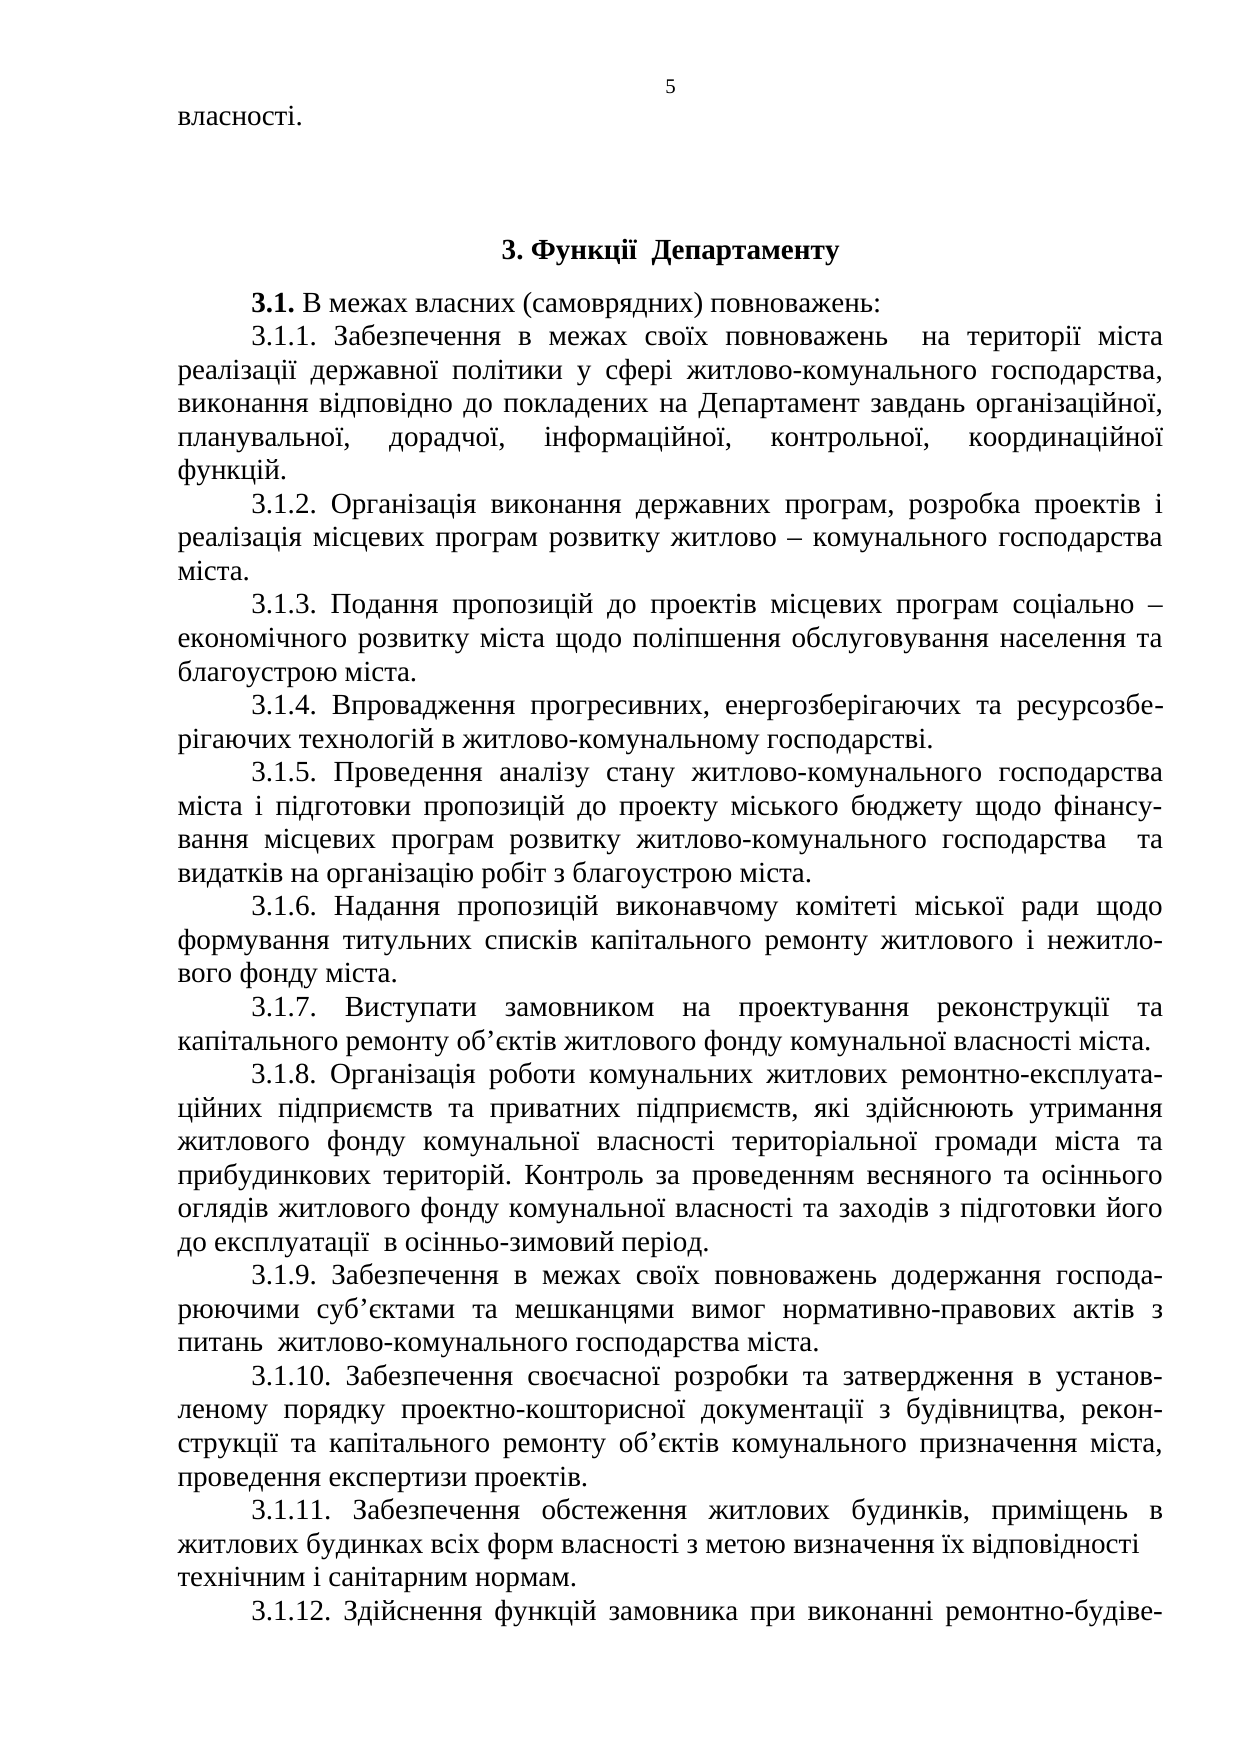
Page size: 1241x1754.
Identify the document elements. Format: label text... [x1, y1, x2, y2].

text 3.1. В межах власних (самоврядних) повноважень: [177, 285, 1164, 318]
text 3.1.10. Забезпечення своєчасної розробки та затвердження в установ-леному порядку проектно-кошторисної документації з будівництва, рекон-струкції та капітального ремонту об’єктів комунального призначення міста, проведення експертизи проектів. [177, 1358, 1164, 1492]
text 3.1.11. Забезпечення обстеження житлових будинків, приміщень в житлових будинках всіх форм власності з метою визначення їх відповідності [177, 1492, 1164, 1559]
text 3.1.7. Виступати замовником на проектування реконструкції та капітального ремонту об’єктів житлового фонду комунальної власності міста. [177, 989, 1164, 1056]
text 3.1.2. Організація виконання державних програм, розробка проектів і реалізація місцевих програм розвитку житлово – комунального господарства міста. [177, 486, 1164, 587]
text 3.1.5. Проведення аналізу стану житлово-комунального господарства міста і підготовки пропозицій до проекту міського бюджету щодо фінансу-вання місцевих програм розвитку житлово-комунального господарства та видатків на організацію робіт з благоустрою міста. [177, 754, 1164, 888]
text 3.1.3. Подання пропозицій до проектів місцевих програм соціально – економічного розвитку міста щодо поліпшення обслуговування населення та благоустрою міста. [177, 587, 1164, 687]
text 3.1.4. Впровадження прогресивних, енергозберігаючих та ресурсозбе-рігаючих технологій в житлово-комунальному господарстві. [177, 687, 1164, 754]
text 3.1.6. Надання пропозицій виконавчому комітеті міської ради щодо формування титульних списків капітального ремонту житлового і нежитло-вого фонду міста. [177, 888, 1164, 989]
text технічним і санітарним нормам. [177, 1559, 1164, 1593]
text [177, 1593, 1164, 1626]
text 3.1.9. Забезпечення в межах своїх повноважень додержання господа-рюючими суб’єктами та мешканцями вимог нормативно-правових актів з питань житлово-комунального господарства міста. [177, 1257, 1164, 1358]
text 3.1.8. Організація роботи комунальних житлових ремонтно-експлуата-ційних підприємств та приватних підприємств, які здійснюють утримання житлового фонду комунальної власності територіальної громади міста та прибудинкових територій. Контроль за проведенням весняного та осіннього оглядів житлового фонду комунальної власності та заходів з підготовки його до експлуатації в осінньо-зимовий період. [177, 1056, 1164, 1257]
text 3.1.1. Забезпечення в межах своїх повноважень на території міста реалізації державної політики у сфері житлово-комунального господарства, виконання відповідно до покладених на Департамент завдань організаційної, планувальної, дорадчої, інформаційної, контрольної, координаційної функцій. [177, 318, 1164, 486]
text 3. Функції Департаменту [177, 232, 1164, 266]
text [177, 98, 1164, 131]
